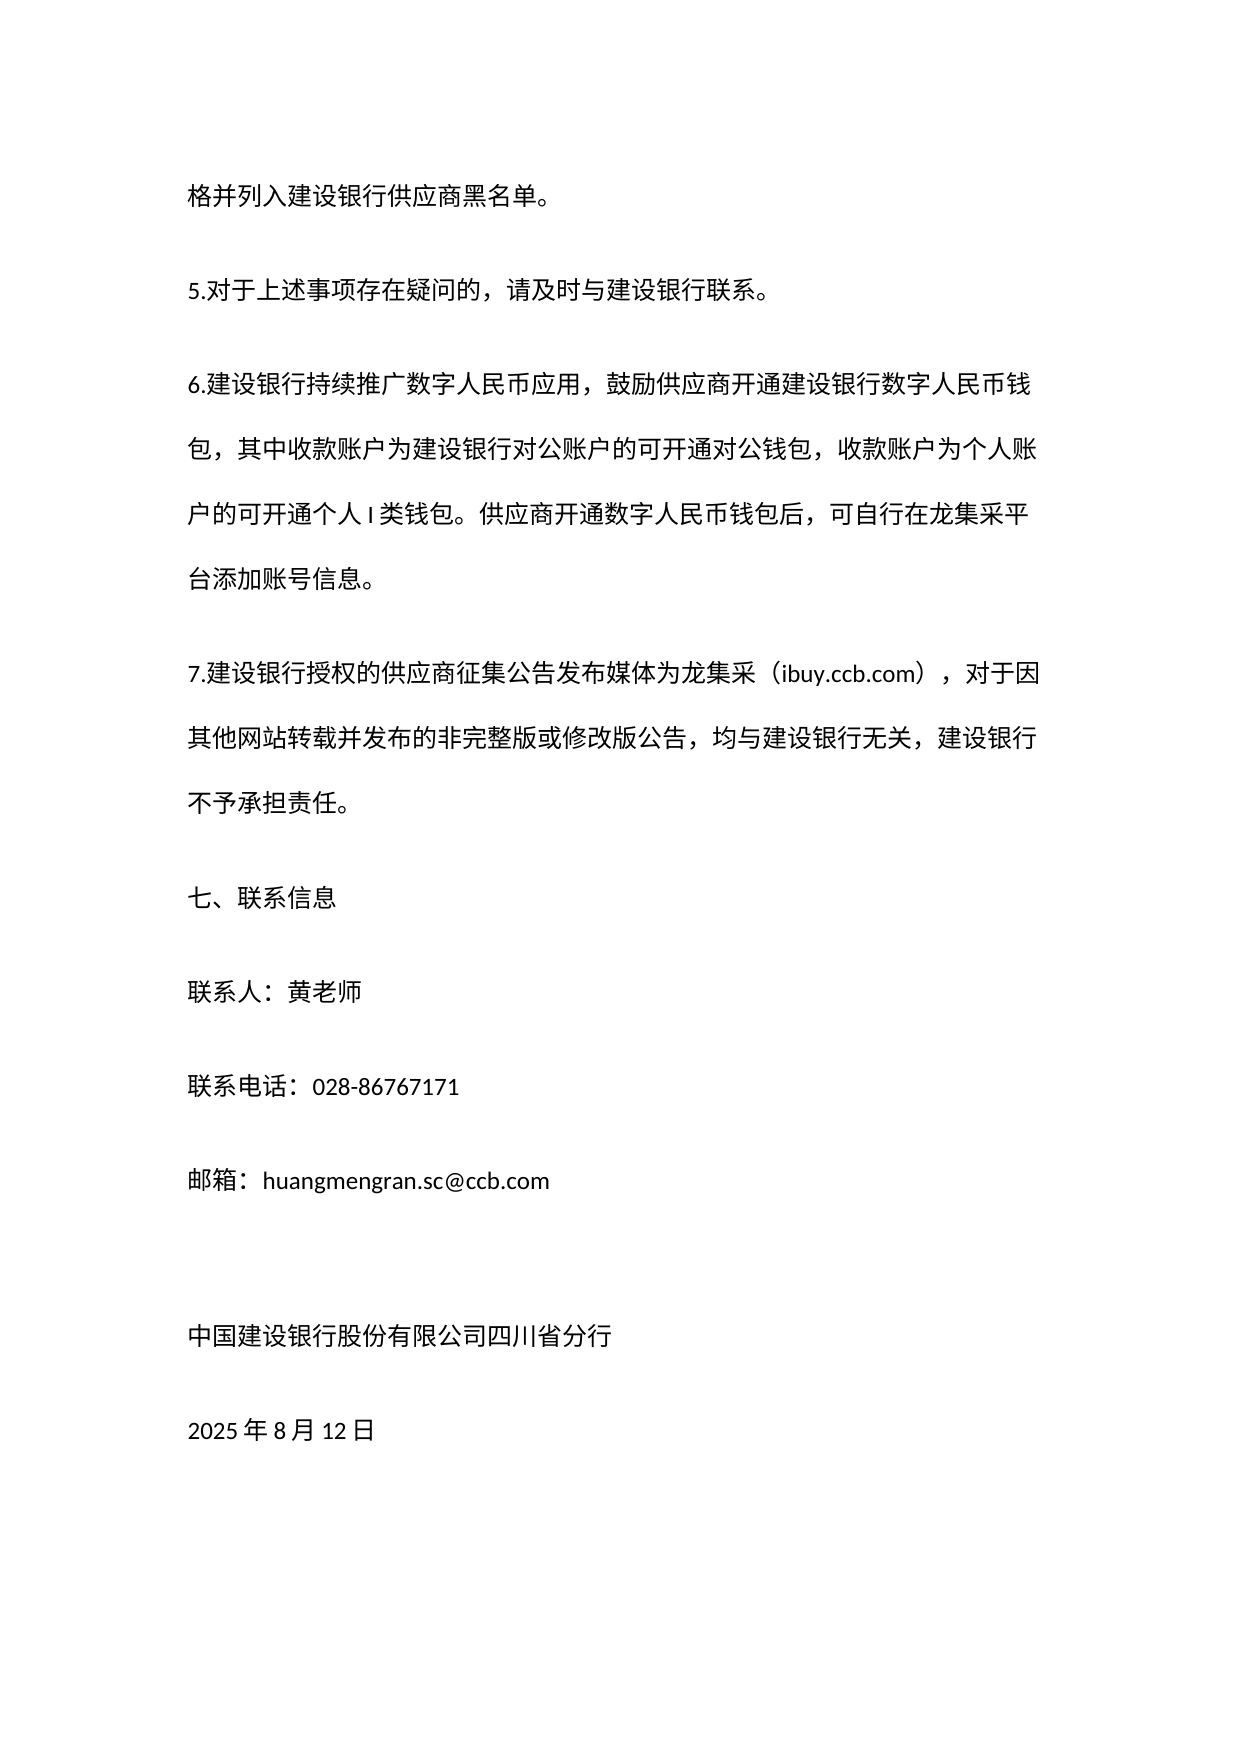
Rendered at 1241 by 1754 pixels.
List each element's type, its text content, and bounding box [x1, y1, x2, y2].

text 中国建设银行股份有限公司四川省分行 [187, 1302, 1053, 1367]
text 联系人：黄老师 [187, 958, 1053, 1023]
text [187, 162, 1053, 227]
text 七、联系信息 [187, 864, 1053, 929]
text 5.对于上述事项存在疑问的，请及时与建设银行联系。 [187, 256, 1053, 321]
text 联系电话：028-86767171 [187, 1052, 1053, 1117]
text 6.建设银行持续推广数字人民币应用，鼓励供应商开通建设银行数字人民币钱包，其中收款账户为建设银行对公账户的可开通对公钱包，收款账户为个人账户的可开通个人I类钱包。供应商开通数字人民币钱包后，可自行在龙集采平台添加账号信息。 [187, 350, 1053, 610]
text 7.建设银行授权的供应商征集公告发布媒体为龙集采（ibuy.ccb.com），对于因其他网站转载并发布的非完整版或修改版公告，均与建设银行无关，建设银行不予承担责任。 [187, 639, 1053, 834]
text 邮箱：huangmengran.sc@ccb.com [187, 1146, 1053, 1211]
text 2025年8月12日 [187, 1396, 1053, 1461]
